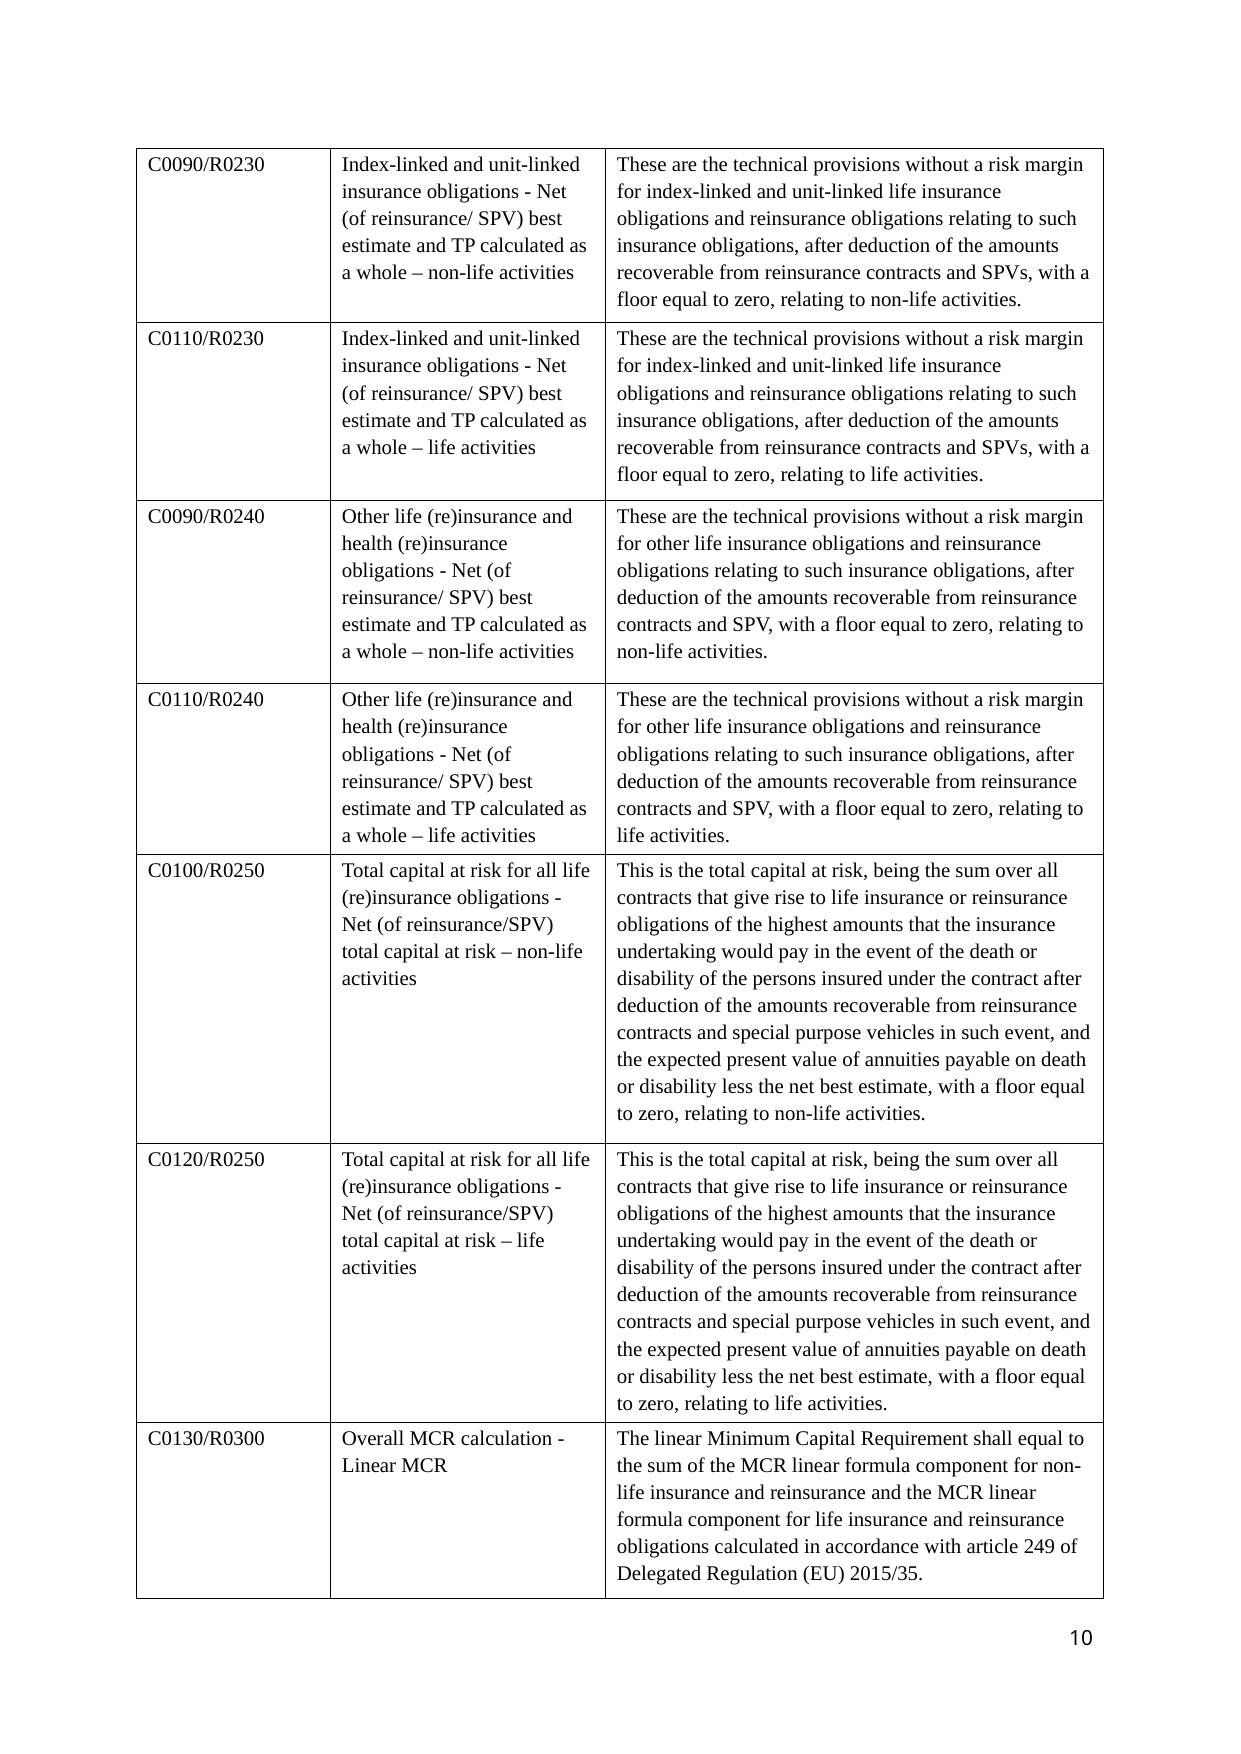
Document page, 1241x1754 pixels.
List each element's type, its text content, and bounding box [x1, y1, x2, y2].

table_cell C0110/R0230 [137, 323, 330, 500]
table_cell Other life (re)insurance and health (re)insurance obligations - Net (of reinsurance/ SPV) best estimate and TP calculated as a whole – life activities [331, 684, 605, 853]
table_cell These are the technical provisions without a risk margin for other life insurance obligations and reinsurance obligations relating to such insurance obligations, after deduction of the amounts recoverable from reinsurance contracts and SPV, with a floor equal to zero, relating to life activities. [606, 684, 1103, 853]
table_cell C0120/R0250 [137, 1144, 330, 1422]
table_cell Index-linked and unit-linked insurance obligations - Net (of reinsurance/ SPV) best estimate and TP calculated as a whole – non-life activities [331, 149, 605, 322]
table_cell Total capital at risk for all life (re)insurance obligations - Net (of reinsurance/SPV) total capital at risk – non-life activities [331, 855, 605, 1143]
table_cell C0090/R0230 [137, 149, 330, 322]
table_cell C0130/R0300 [137, 1423, 330, 1598]
table_cell These are the technical provisions without a risk margin for index-linked and unit-linked life insurance obligations and reinsurance obligations relating to such insurance obligations, after deduction of the amounts recoverable from reinsurance contracts and SPVs, with a floor equal to zero, relating to non-life activities. [606, 149, 1103, 322]
table_cell Overall MCR calculation - Linear MCR [331, 1423, 605, 1598]
table_cell These are the technical provisions without a risk margin for index-linked and unit-linked life insurance obligations and reinsurance obligations relating to such insurance obligations, after deduction of the amounts recoverable from reinsurance contracts and SPVs, with a floor equal to zero, relating to life activities. [606, 323, 1103, 500]
table_cell This is the total capital at risk, being the sum over all contracts that give rise to life insurance or reinsurance obligations of the highest amounts that the insurance undertaking would pay in the event of the death or disability of the persons insured under the contract after deduction of the amounts recoverable from reinsurance contracts and special purpose vehicles in such event, and the expected present value of annuities payable on death or disability less the net best estimate, with a floor equal to zero, relating to life activities. [606, 1144, 1103, 1422]
table_cell C0100/R0250 [137, 855, 330, 1143]
table_cell Other life (re)insurance and health (re)insurance obligations - Net (of reinsurance/ SPV) best estimate and TP calculated as a whole – non-life activities [331, 501, 605, 683]
table_cell The linear Minimum Capital Requirement shall equal to the sum of the MCR linear formula component for non-life insurance and reinsurance and the MCR linear formula component for life insurance and reinsurance obligations calculated in accordance with article 249 of Delegated Regulation (EU) 2015/35. [606, 1423, 1103, 1598]
table_cell This is the total capital at risk, being the sum over all contracts that give rise to life insurance or reinsurance obligations of the highest amounts that the insurance undertaking would pay in the event of the death or disability of the persons insured under the contract after deduction of the amounts recoverable from reinsurance contracts and special purpose vehicles in such event, and the expected present value of annuities payable on death or disability less the net best estimate, with a floor equal to zero, relating to non-life activities. [606, 855, 1103, 1143]
table_cell Index-linked and unit-linked insurance obligations - Net (of reinsurance/ SPV) best estimate and TP calculated as a whole – life activities [331, 323, 605, 500]
table_cell C0090/R0240 [137, 501, 330, 683]
table_cell C0110/R0240 [137, 684, 330, 853]
table_cell Total capital at risk for all life (re)insurance obligations - Net (of reinsurance/SPV) total capital at risk – life activities [331, 1144, 605, 1422]
table_cell These are the technical provisions without a risk margin for other life insurance obligations and reinsurance obligations relating to such insurance obligations, after deduction of the amounts recoverable from reinsurance contracts and SPV, with a floor equal to zero, relating to non-life activities. [606, 501, 1103, 683]
